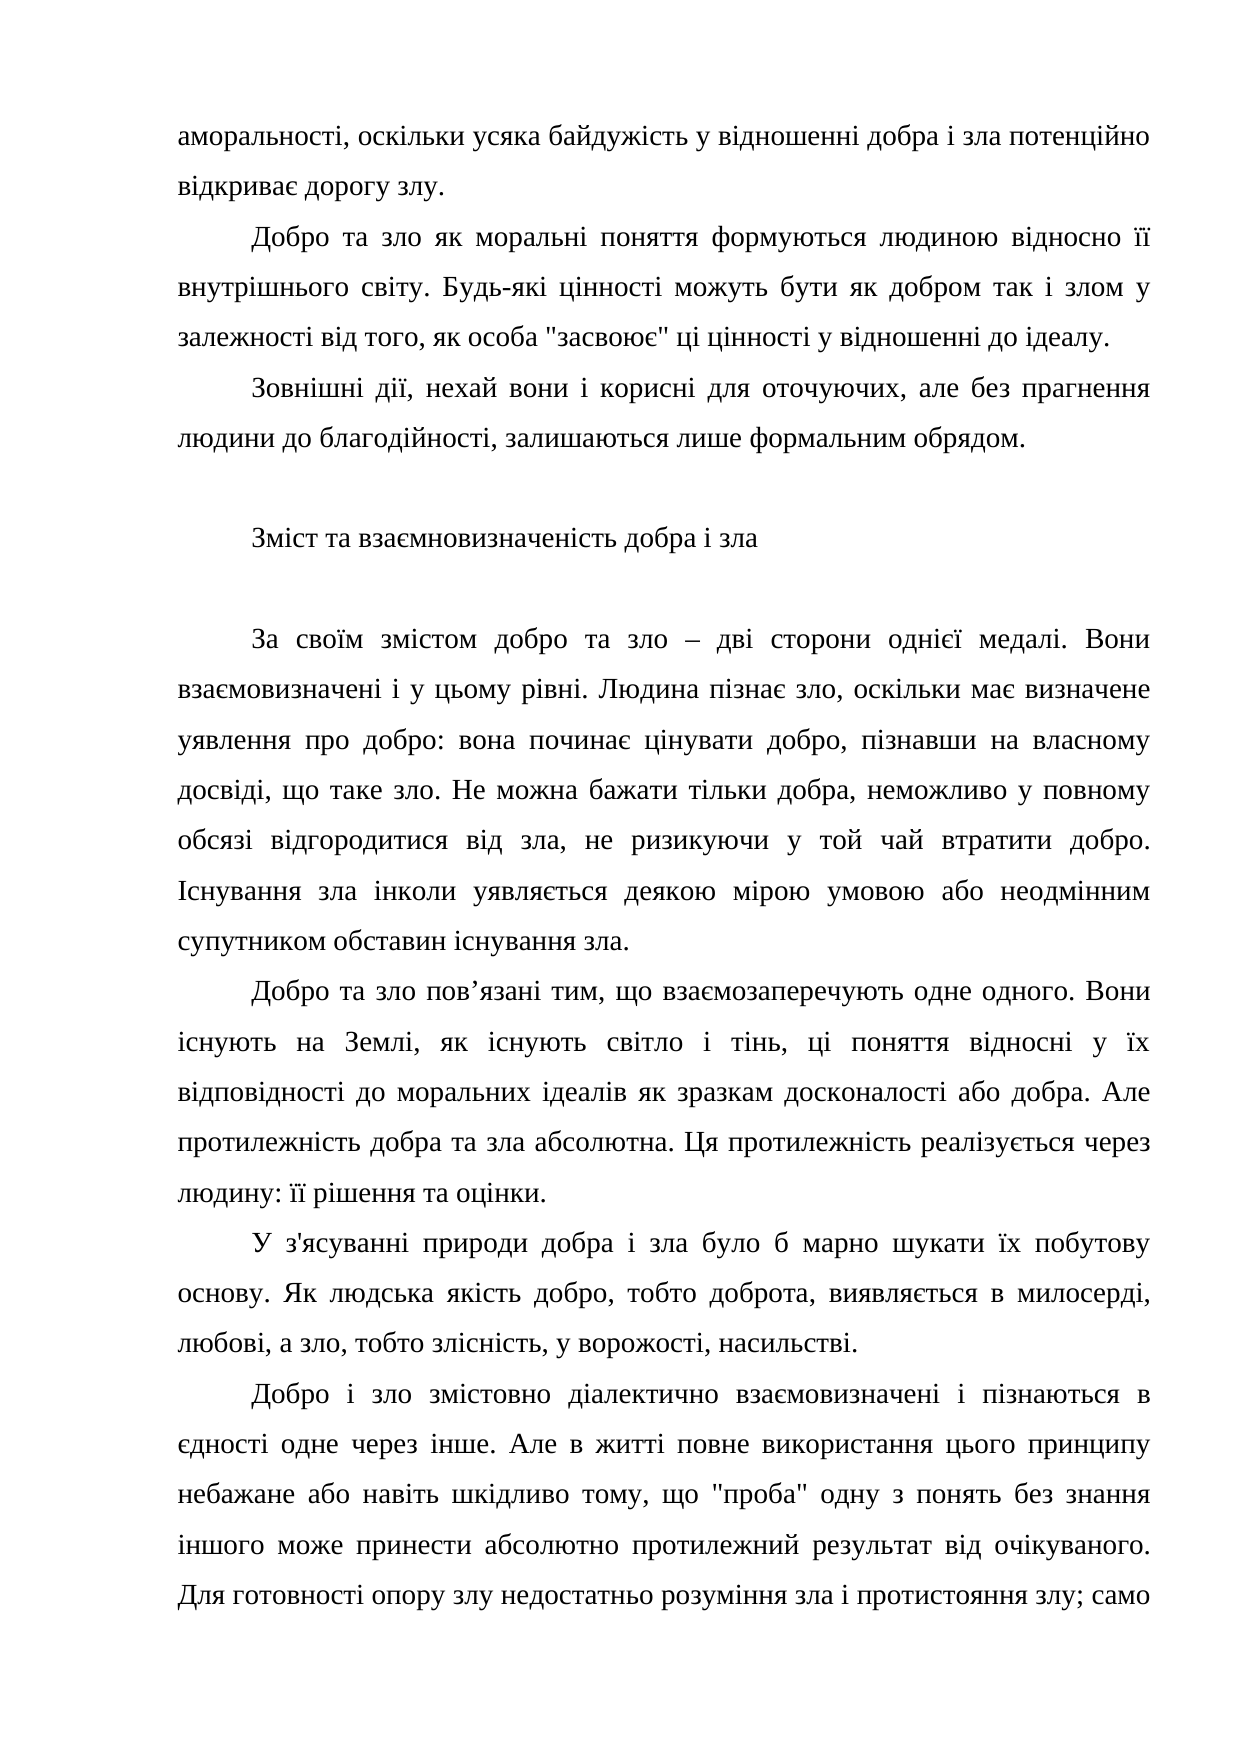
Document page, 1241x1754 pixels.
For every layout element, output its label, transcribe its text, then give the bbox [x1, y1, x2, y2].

text Добро та зло пов’язані тим, що взаємозаперечують одне одного. Вони існують на Землі, як існують світло і тінь, ці поняття відносні у їх відповідності до моральних ідеалів як зразкам досконалості або добра. Але протилежність добра та зла абсолютна. Ця протилежність реалізується через людину: її рішення та оцінки. [177, 973, 1152, 1208]
text Зовнішні дії, нехай вони і корисні для оточуючих, але без прагнення людини до благодійності, залишаються лише формальним обрядом. [177, 370, 1152, 453]
text За своїм змістом добро та зло – дві сторони однієї медалі. Вони взаємовизначені і у цьому рівні. Людина пізнає зло, оскільки має визначене уявлення про добро: вона починає цінувати добро, пізнавши на власному досвіді, що таке зло. Не можна бажати тільки добра, неможливо у повному обсязі відгородитися від зла, не ризикуючи у той чай втратити добро. Існування зла інколи уявляється деякою мірою умовою або неодмінним супутником обставин існування зла. [177, 621, 1152, 957]
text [177, 118, 1152, 202]
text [177, 1376, 1152, 1611]
text Зміст та взаємновизначеність добра і зла [177, 521, 1152, 554]
text У з'ясуванні природи добра і зла було б марно шукати їх побутову основу. Як людська якість добро, тобто доброта, виявляється в милосерді, любові, а зло, тобто злісність, у ворожості, насильстві. [177, 1225, 1152, 1359]
text Добро та зло як моральні поняття формуються людиною відносно її внутрішнього світу. Будь-які цінності можуть бути як добром так і злом у залежності від того, як особа "засвоює" ці цінності у відношенні до ідеалу. [177, 219, 1152, 353]
